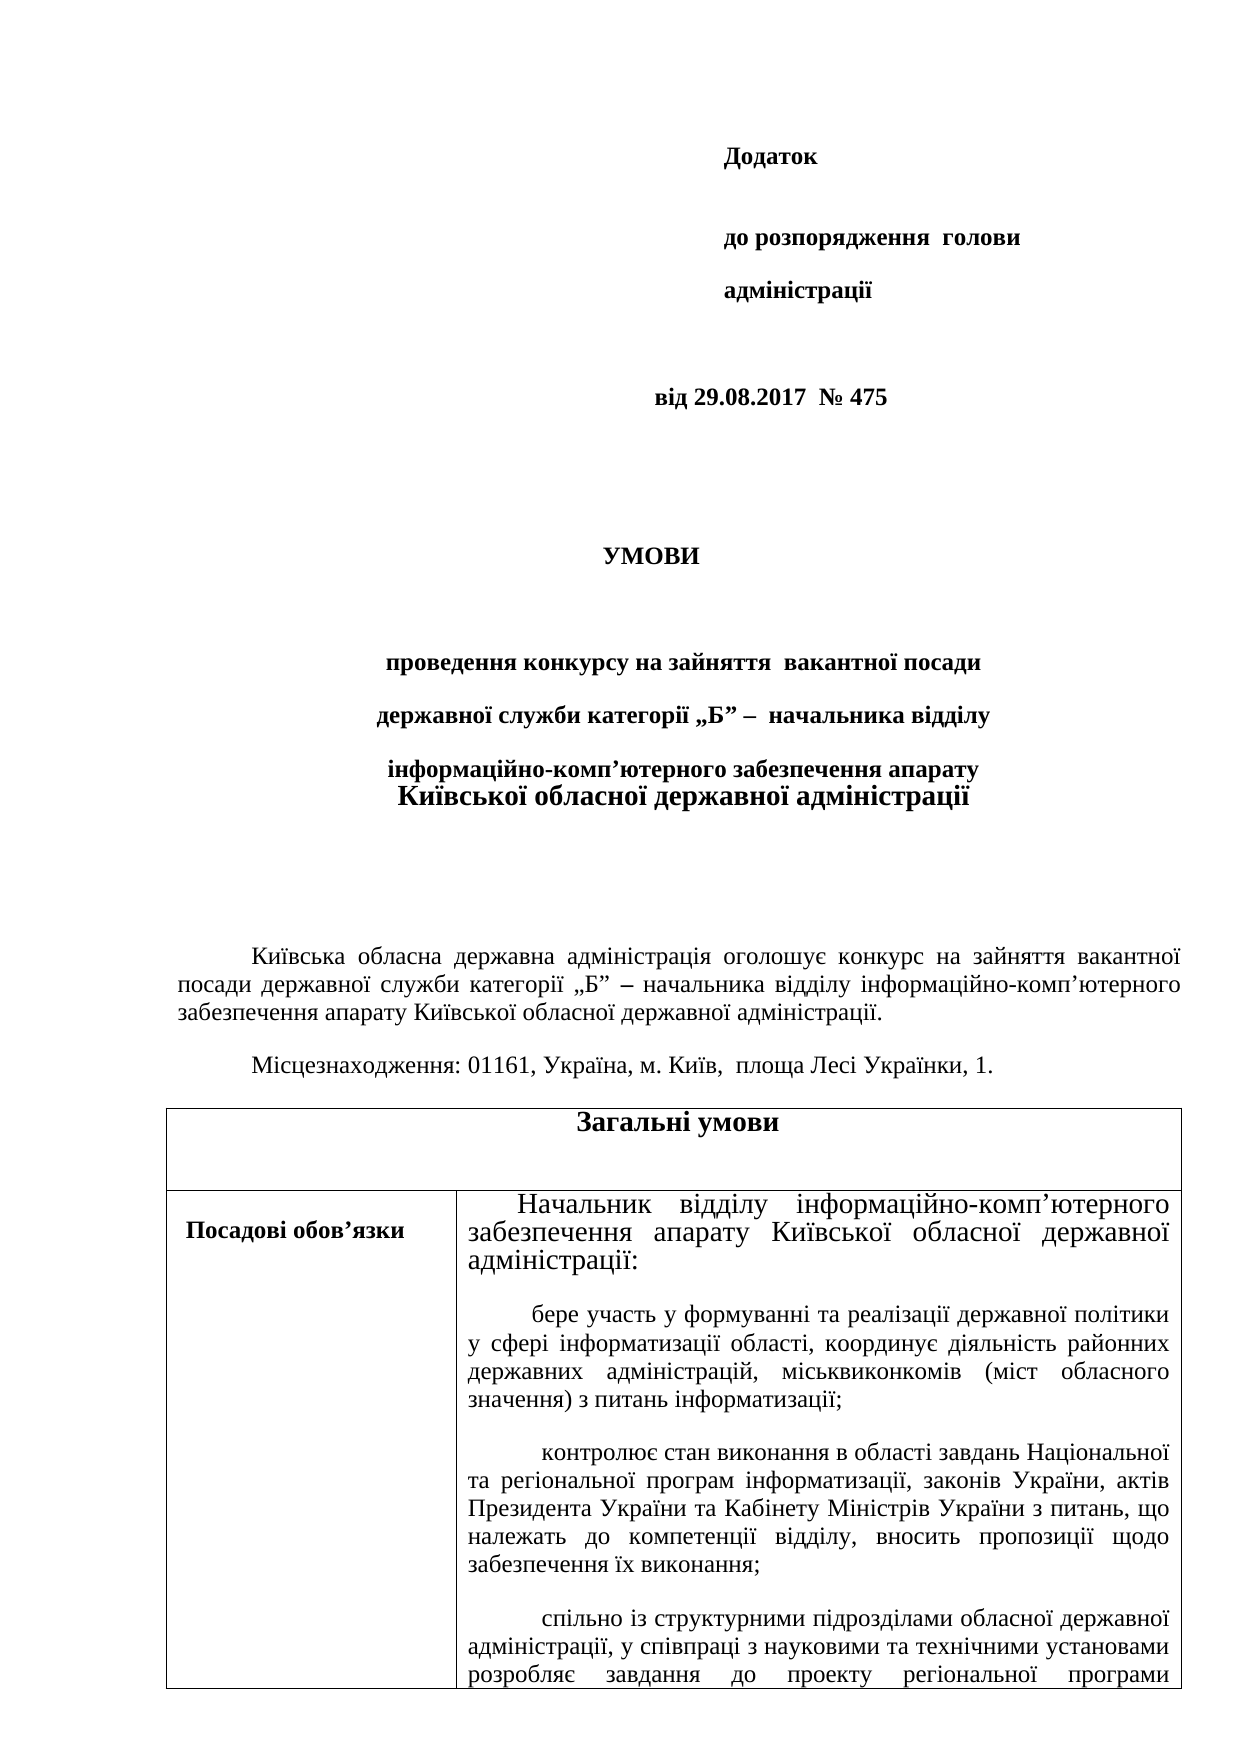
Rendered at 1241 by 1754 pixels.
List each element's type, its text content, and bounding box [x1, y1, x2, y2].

text інформаційно-комп’ютерного забезпечення апарату [177, 754, 1181, 783]
text адміністрації [177, 276, 1181, 304]
table_header Загальні умови [167, 1109, 1181, 1190]
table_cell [457, 1191, 1181, 1688]
text Додаток [177, 142, 1181, 170]
text УМОВИ [121, 542, 1181, 570]
text від 29.08.2017 № 475 [177, 383, 1181, 411]
text проведення конкурсу на зайняття вакантної посади [177, 648, 1181, 676]
text Місцезнаходження: 01161, Україна, м. Київ, площа Лесі Українки, 1. [177, 1051, 1181, 1079]
list Київської обласної державної адміністрації [177, 783, 1181, 811]
text до розпорядження голови [177, 223, 1181, 251]
table_cell Посадові обов’язки [167, 1191, 456, 1688]
text державної служби категорії „Б” – начальника відділу [177, 701, 1181, 729]
text Київська обласна державна адміністрація оголошує конкурс на зайняття вакантної посади державної служби категорії „Б” – начальника відділу інформаційно-комп’ютерного забезпечення апарату Київської обласної державної адміністрації. [177, 942, 1181, 1026]
